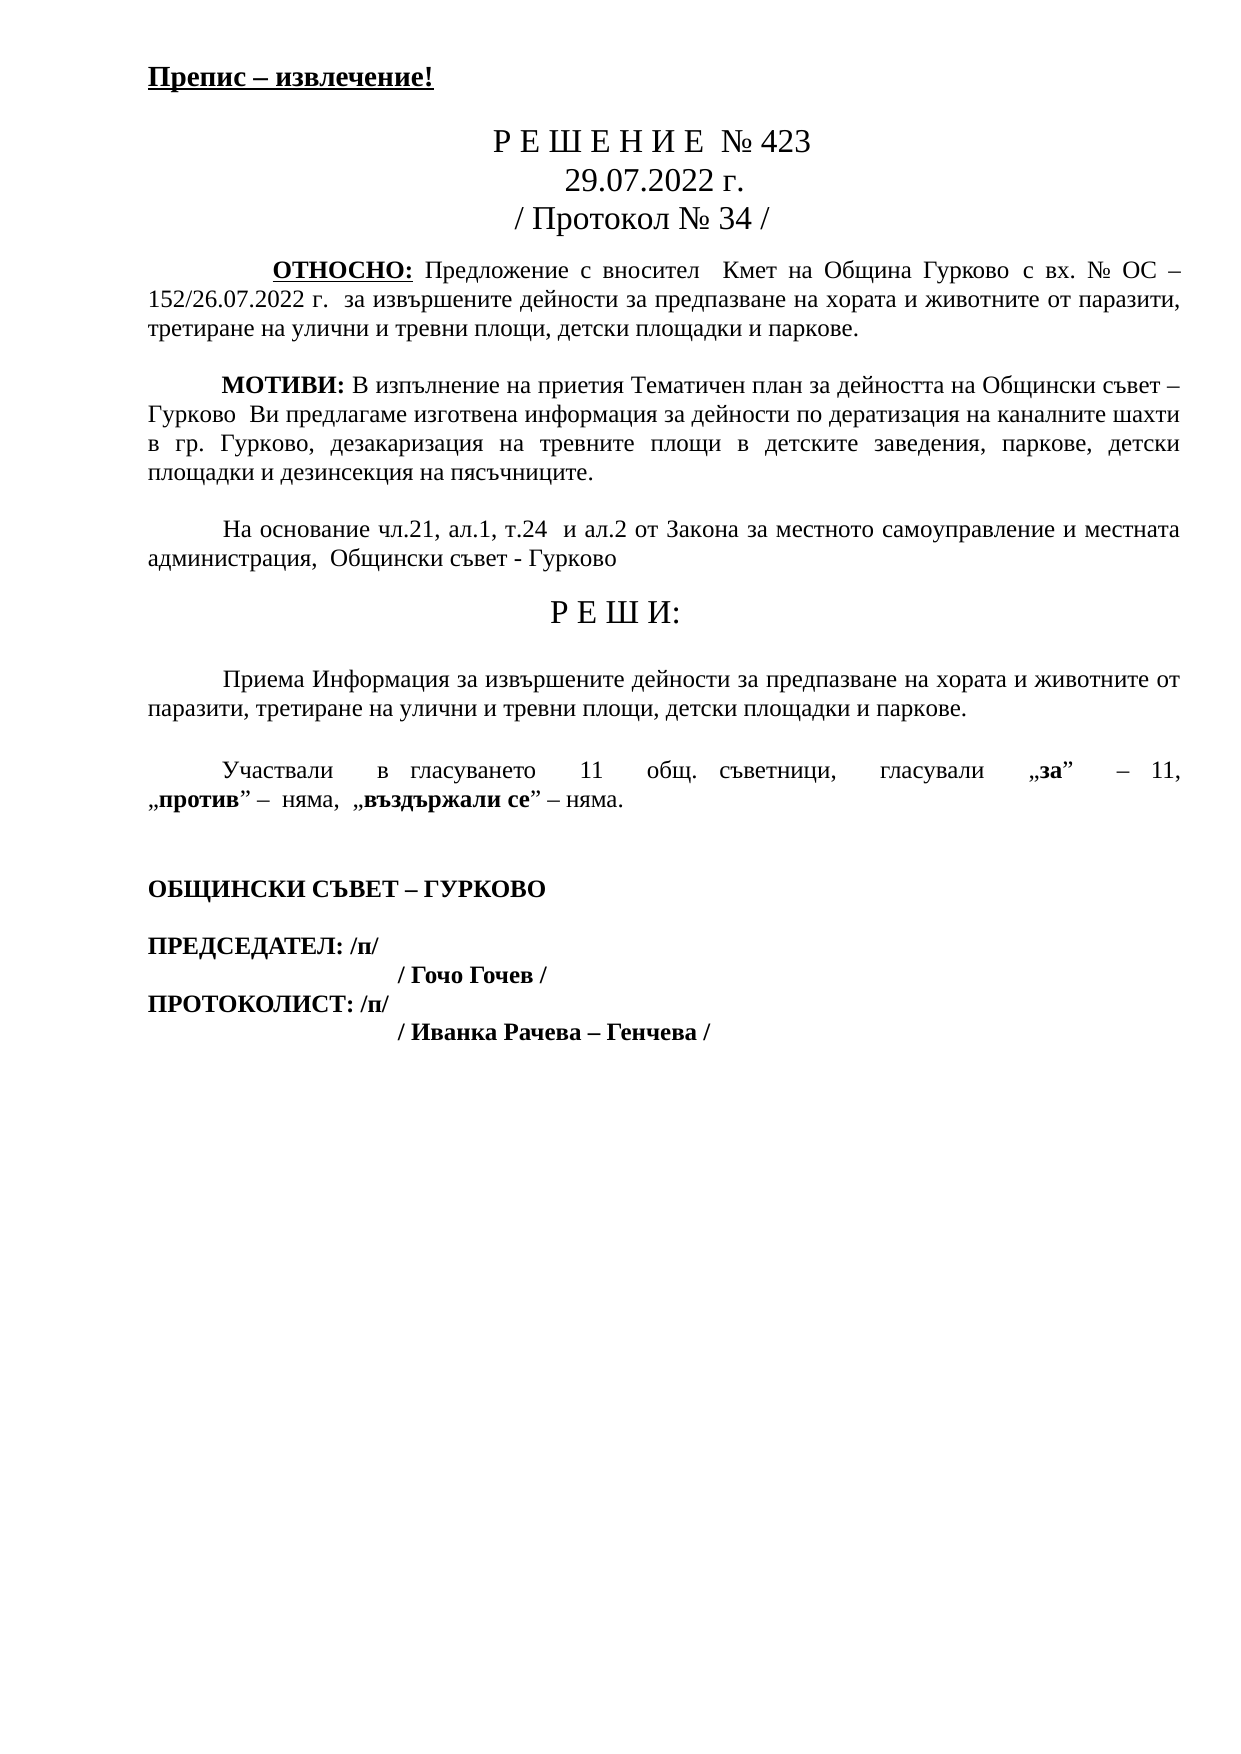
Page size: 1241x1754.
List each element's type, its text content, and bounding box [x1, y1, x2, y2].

text 29.07.2022 г. [148, 160, 1181, 198]
text / Протокол № 34 / [148, 198, 1181, 236]
text / Гочо Гочев / [148, 960, 1181, 989]
text ПРОТОКОЛИСТ: /п/ [148, 989, 1181, 1017]
text На основание чл.21, ал.1, т.24 и ал.2 от Закона за местното самоуправление и местната администрация, Общински съвет - Гурково [148, 514, 1181, 572]
text Препис – извлечение! [148, 59, 1181, 93]
text МОТИВИ: В изпълнение на приетия Тематичен план за дейността на Общински съвет – Гурково Ви предлагаме изготвена информация за дейности по дератизация на каналните шахти в гр. Гурково, дезакаризация на тревните площи в детските заведения, паркове, детски площадки и дезинсекция на пясъчниците. [148, 371, 1181, 486]
text Р Е Ш И: [550, 601, 1181, 629]
text / Иванка Рачева – Генчева / [148, 1017, 1181, 1046]
text Приема Информация за извършените дейности за предпазване на хората и животните от паразити, третиране на улични и тревни площи, детски площадки и паркове. [148, 664, 1181, 722]
text ОТНОСНО: Предложение с вносител Кмет на Община Гурково с вх. № ОС – 152/26.07.2022 г. за извършените дейности за предпазване на хората и животните от паразити, третиране на улични и тревни площи, детски площадки и паркове. [148, 256, 1181, 342]
text Р Е Ш Е Н И Е № 423 [441, 121, 1181, 160]
text ОБЩИНСКИ СЪВЕТ – ГУРКОВО [148, 874, 1181, 902]
text Участвали в гласуването 11 общ. съветници, гласували „за” – 11, „против” – няма, „въздържали се” – няма. [148, 755, 1181, 813]
text ПРЕДСЕДАТЕЛ: /п/ [148, 931, 1181, 960]
